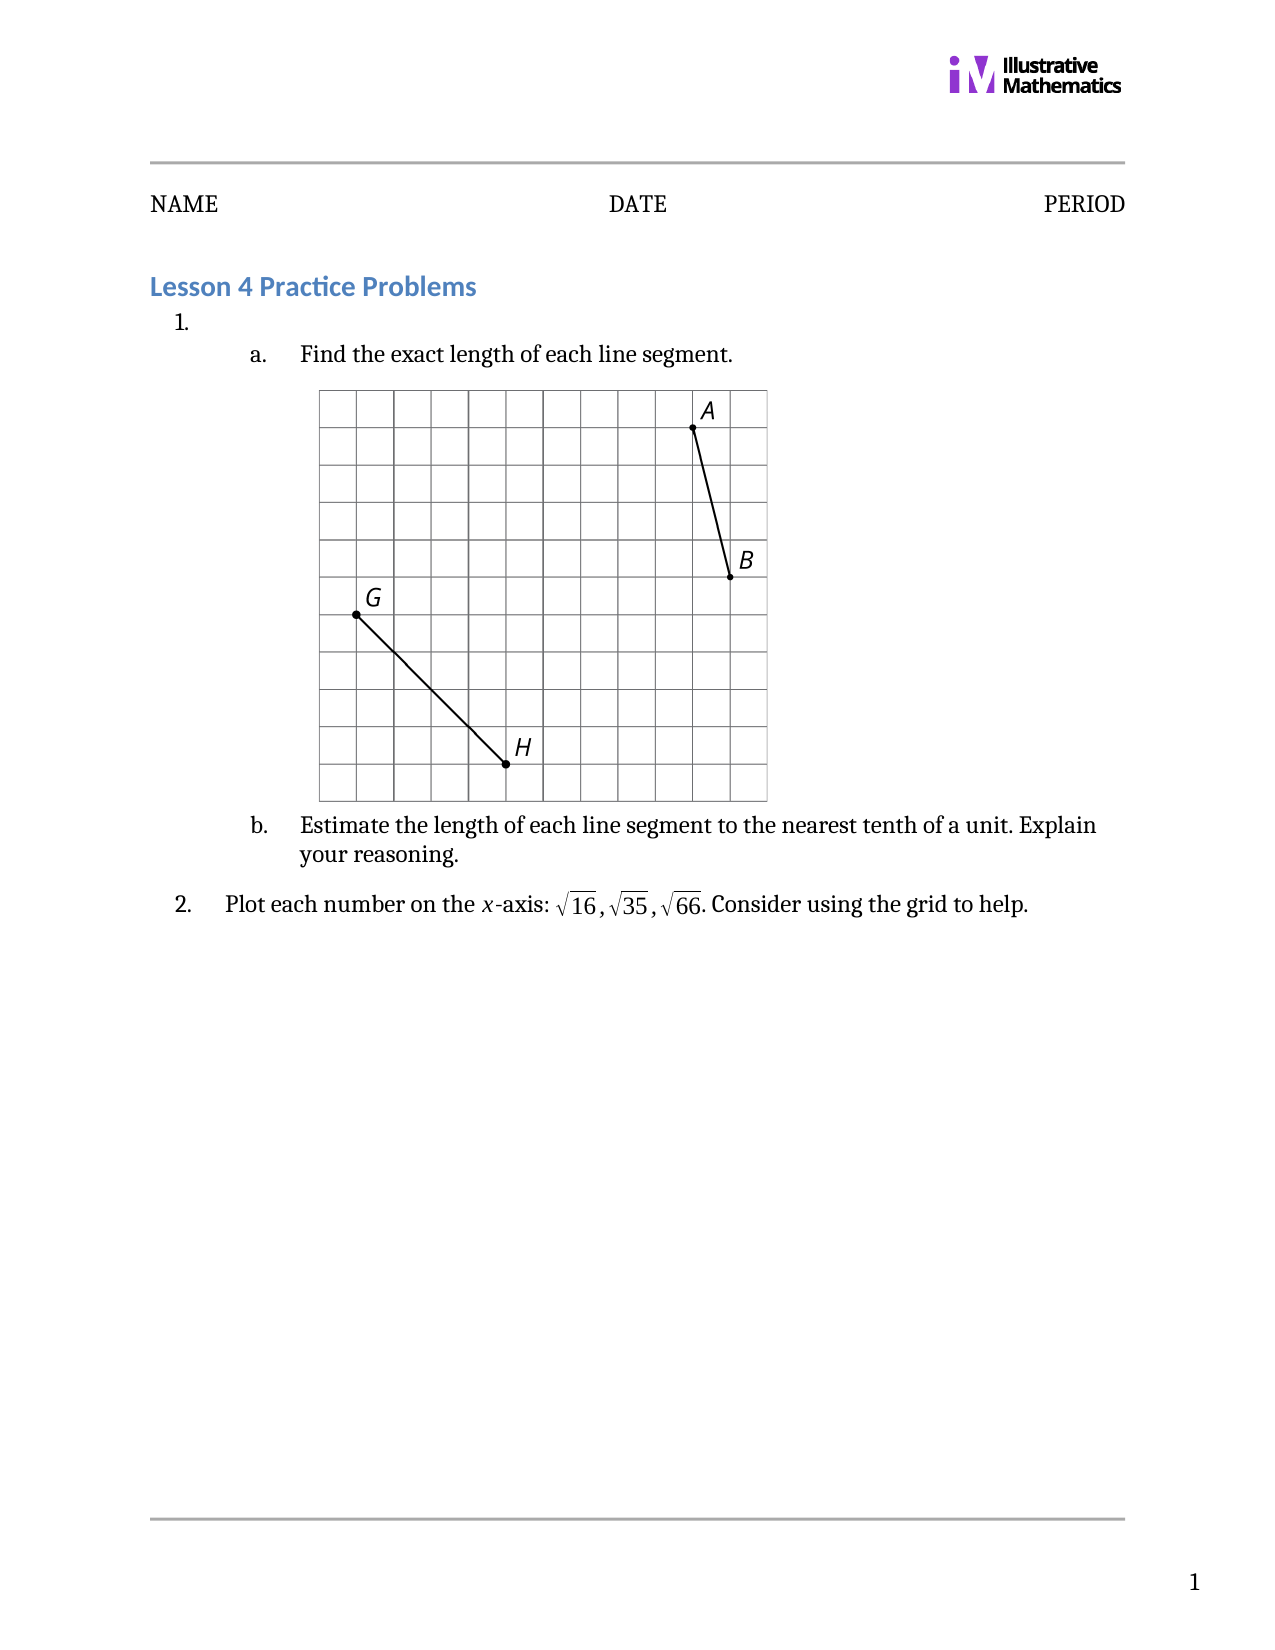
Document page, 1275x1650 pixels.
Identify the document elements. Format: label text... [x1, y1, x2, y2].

subtitle Lesson 4 Practice Problems [150, 268, 1125, 304]
list Estimate the length of each line segment to the nearest tenth of a unit. Explain your reasoning. [250, 811, 1125, 869]
picture [318, 389, 768, 802]
list Plot each number on the -axis: . Consider using the grid to help. [175, 889, 1125, 919]
list Find the exact length of each line segment. [250, 340, 1125, 369]
picture [949, 55, 1121, 93]
